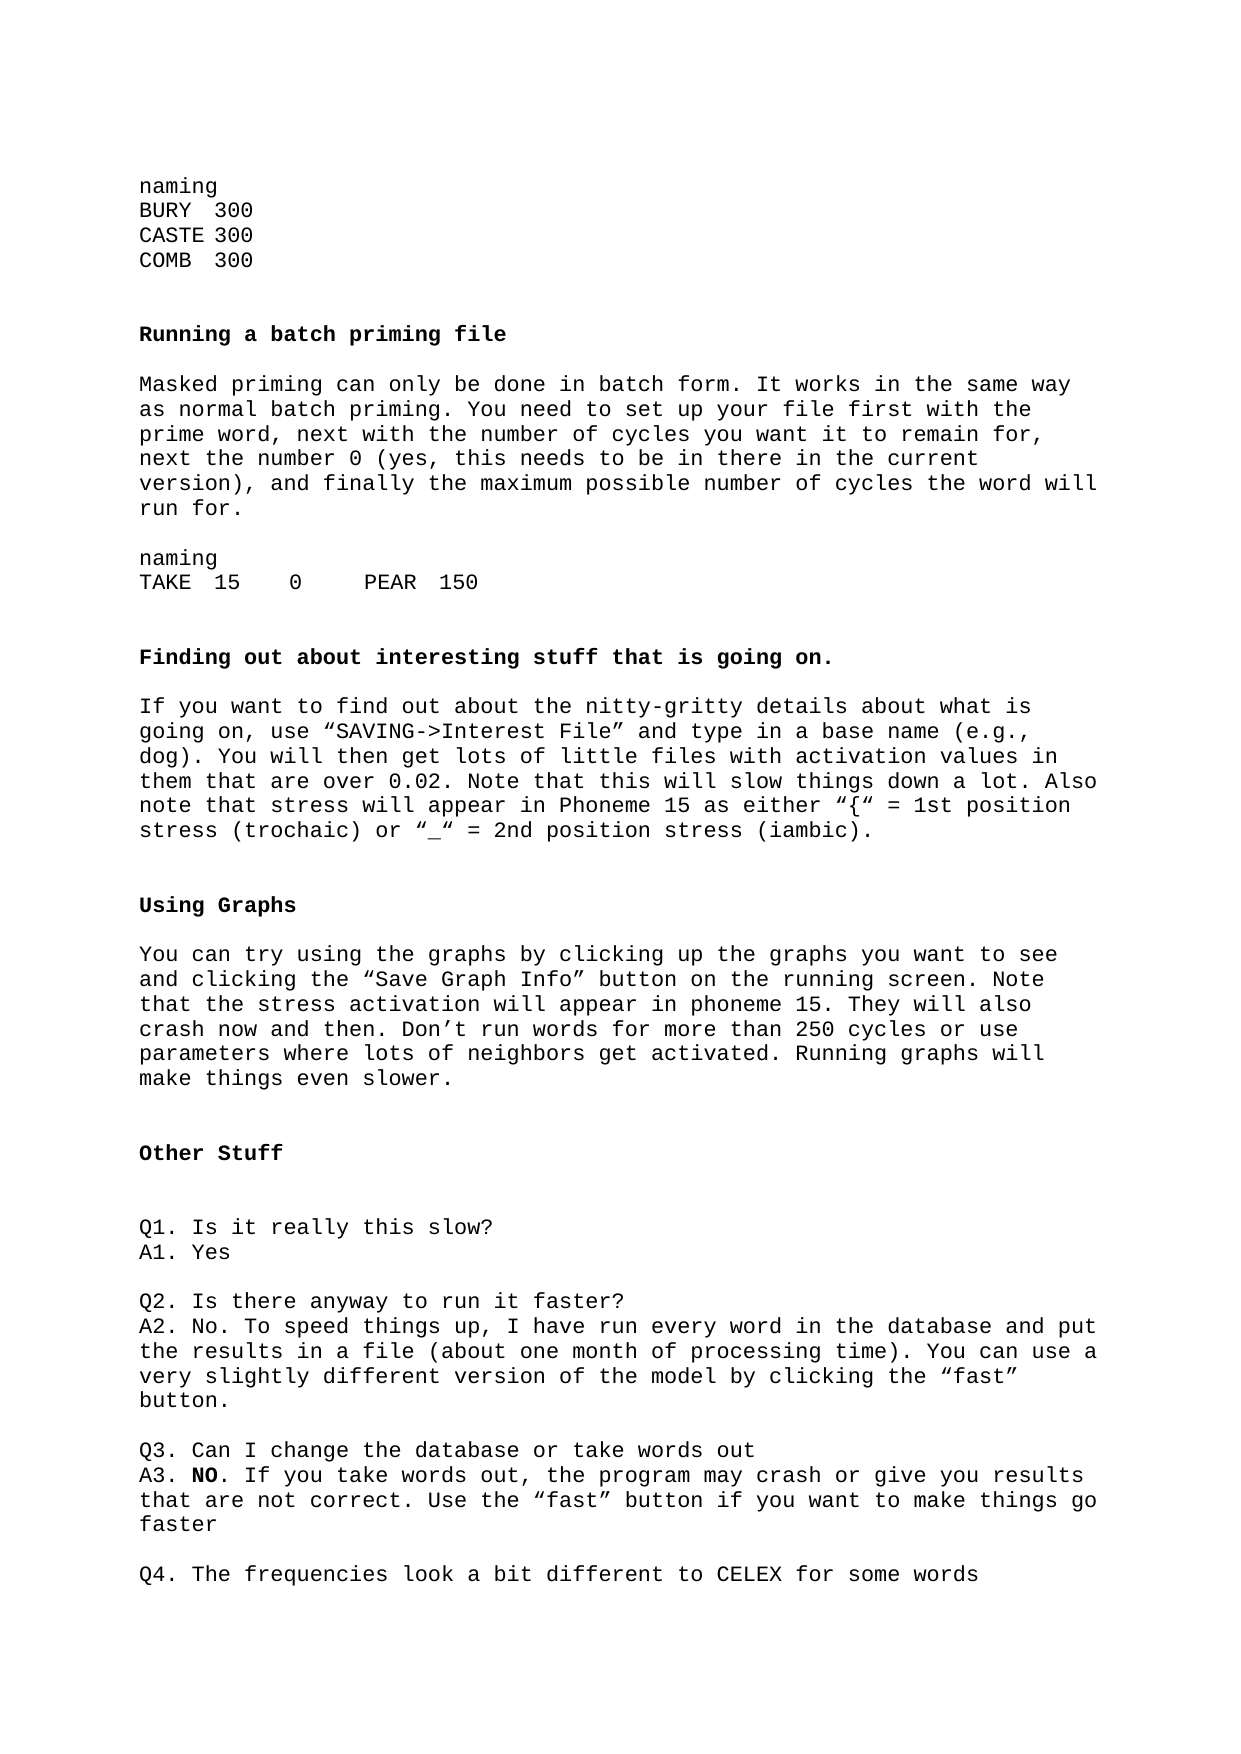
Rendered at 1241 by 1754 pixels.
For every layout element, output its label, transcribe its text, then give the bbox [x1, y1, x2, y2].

text A3. NO. If you take words out, the program may crash or give you results that are not correct. Use the “fast” button if you want to make things go faster [139, 1464, 1101, 1538]
text naming [139, 547, 1101, 571]
text BURY 300 [139, 199, 1101, 224]
text CASTE 300 [139, 224, 1101, 249]
text TAKE 15 0 PEAR 150 [139, 571, 1101, 596]
text You can try using the graphs by clicking up the graphs you want to see and clicking the “Save Graph Info” button on the running screen. Note that the stress activation will appear in phoneme 15. They will also crash now and then. Don’t run words for more than 250 cycles or use parameters where lots of neighbors get activated. Running graphs will make things even slower. [139, 943, 1101, 1092]
text naming [139, 175, 1101, 199]
text A2. No. To speed things up, I have run every word in the database and put the results in a file (about one month of processing time). You can use a very slightly different version of the model by clicking the “fast” button. [139, 1315, 1101, 1414]
text COMB 300 [139, 249, 1101, 274]
text Q2. Is there anyway to run it faster? [139, 1290, 1101, 1315]
text Using Graphs [139, 894, 1101, 918]
text Q3. Can I change the database or take words out [139, 1439, 1101, 1464]
text Other Stuff [139, 1142, 1101, 1166]
text Q1. Is it really this slow? [139, 1216, 1101, 1241]
text If you want to find out about the nitty-gritty details about what is going on, use “SAVING->Interest File” and type in a base name (e.g., dog). You will then get lots of little files with activation values in them that are over 0.02. Note that this will slow things down a lot. Also note that stress will appear in Phoneme 15 as either “{“ = 1st position stress (trochaic) or “_“ = 2nd position stress (iambic). [139, 695, 1101, 844]
text Running a batch priming file [139, 323, 1101, 348]
text Q4. The frequencies look a bit different to CELEX for some words [139, 1563, 1101, 1588]
text A1. Yes [139, 1241, 1101, 1266]
text Finding out about interesting stuff that is going on. [139, 646, 1101, 671]
text Masked priming can only be done in batch form. It works in the same way as normal batch priming. You need to set up your file first with the prime word, next with the number of cycles you want it to remain for, next the number 0 (yes, this needs to be in there in the current version), and finally the maximum possible number of cycles the word will run for. [139, 373, 1101, 522]
